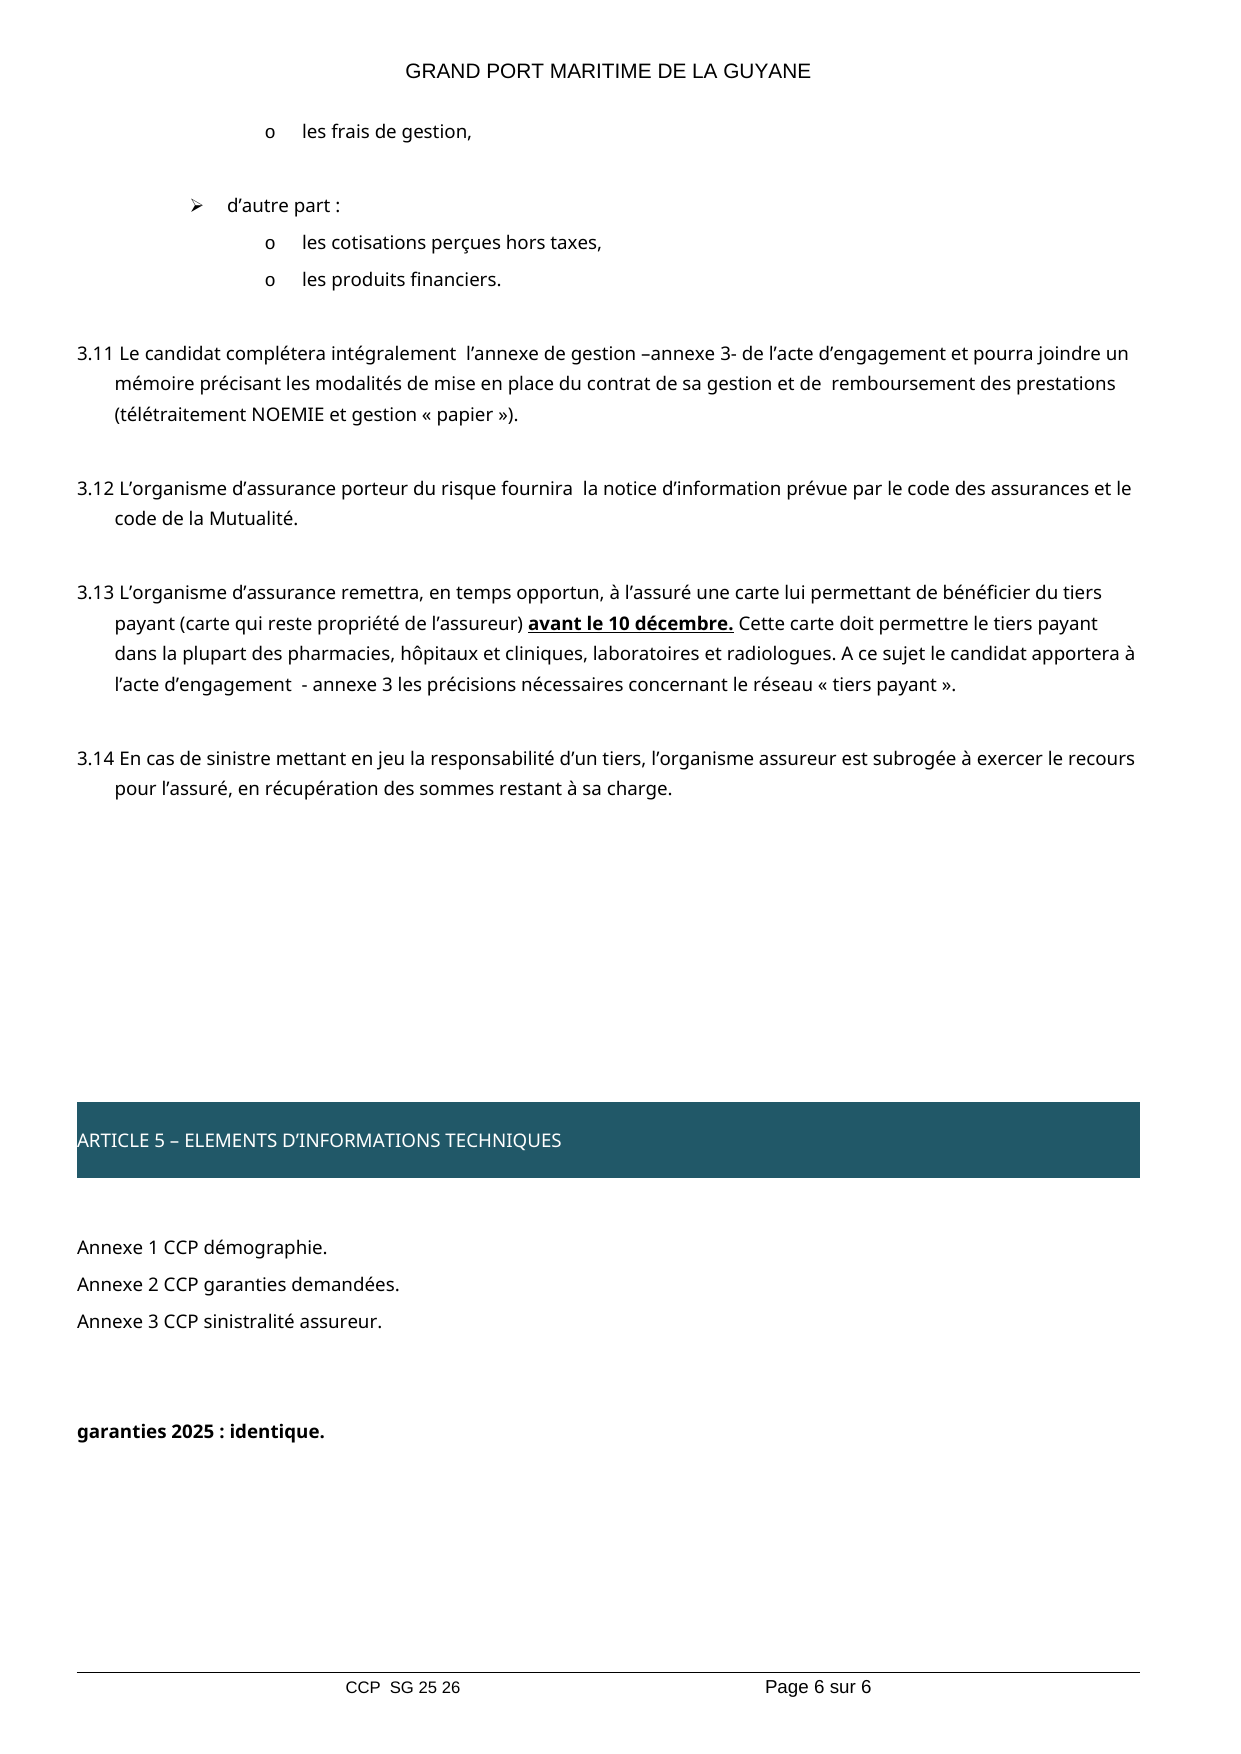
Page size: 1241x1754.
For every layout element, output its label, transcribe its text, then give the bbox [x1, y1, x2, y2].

list L’organisme d’assurance porteur du risque fournira la notice d’information prévue par le code des assurances et le code de la Mutualité. [77, 475, 1140, 531]
list Le candidat complétera intégralement l’annexe de gestion –annexe 3- de l’acte d’engagement et pourra joindre un mémoire précisant les modalités de mise en place du contrat de sa gestion et de remboursement des prestations (télétraitement NOEMIE et gestion « papier »). [77, 340, 1140, 427]
text Annexe 1 CCP démographie. [77, 1234, 1140, 1260]
list En cas de sinistre mettant en jeu la responsabilité d’un tiers, l’organisme assureur est subrogée à exercer le recours pour l’assuré, en récupération des sommes restant à sa charge. [77, 745, 1140, 801]
list les cotisations perçues hors taxes, [264, 229, 1140, 255]
text garanties 2025 : identique. [77, 1418, 1140, 1444]
list les produits financiers. [264, 266, 1140, 292]
text Annexe 3 CCP sinistralité assureur. [77, 1308, 1140, 1333]
text Annexe 2 CCP garanties demandées. [77, 1271, 1140, 1297]
list les frais de gestion, [264, 118, 1140, 144]
list d’autre part : [189, 192, 1140, 218]
list L’organisme d’assurance remettra, en temps opportun, à l’assuré une carte lui permettant de bénéficier du tiers payant (carte qui reste propriété de l’assureur) avant le 10 décembre. Cette carte doit permettre le tiers payant dans la plupart des pharmacies, hôpitaux et cliniques, laboratoires et radiologues. A ce sujet le candidat apportera à l’acte d’engagement - annexe 3 les précisions nécessaires concernant le réseau « tiers payant ». [77, 579, 1140, 697]
text ARTICLE 5 – ELEMENTS D’INFORMATIONS TECHNIQUES [77, 1127, 1140, 1153]
